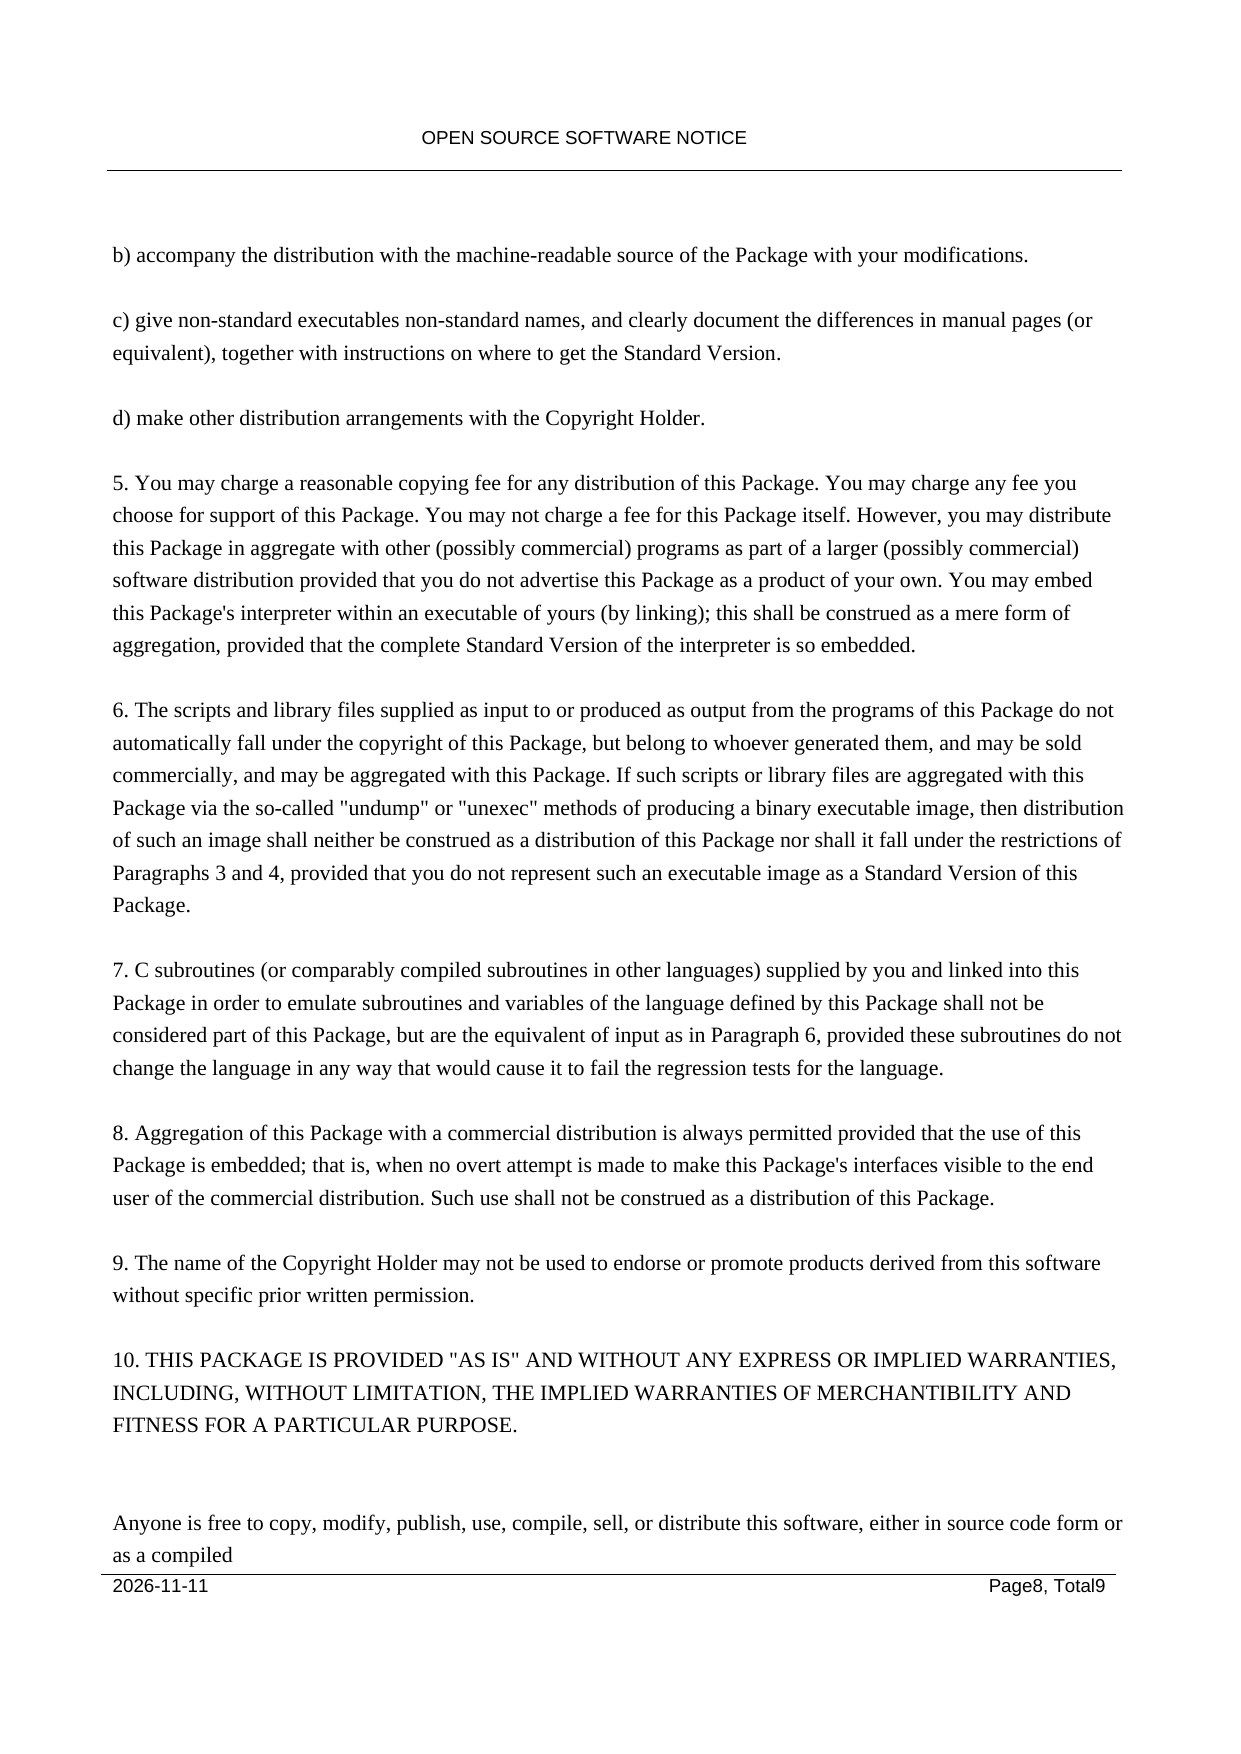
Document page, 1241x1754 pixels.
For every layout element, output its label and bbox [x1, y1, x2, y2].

text [112, 206, 1128, 1571]
